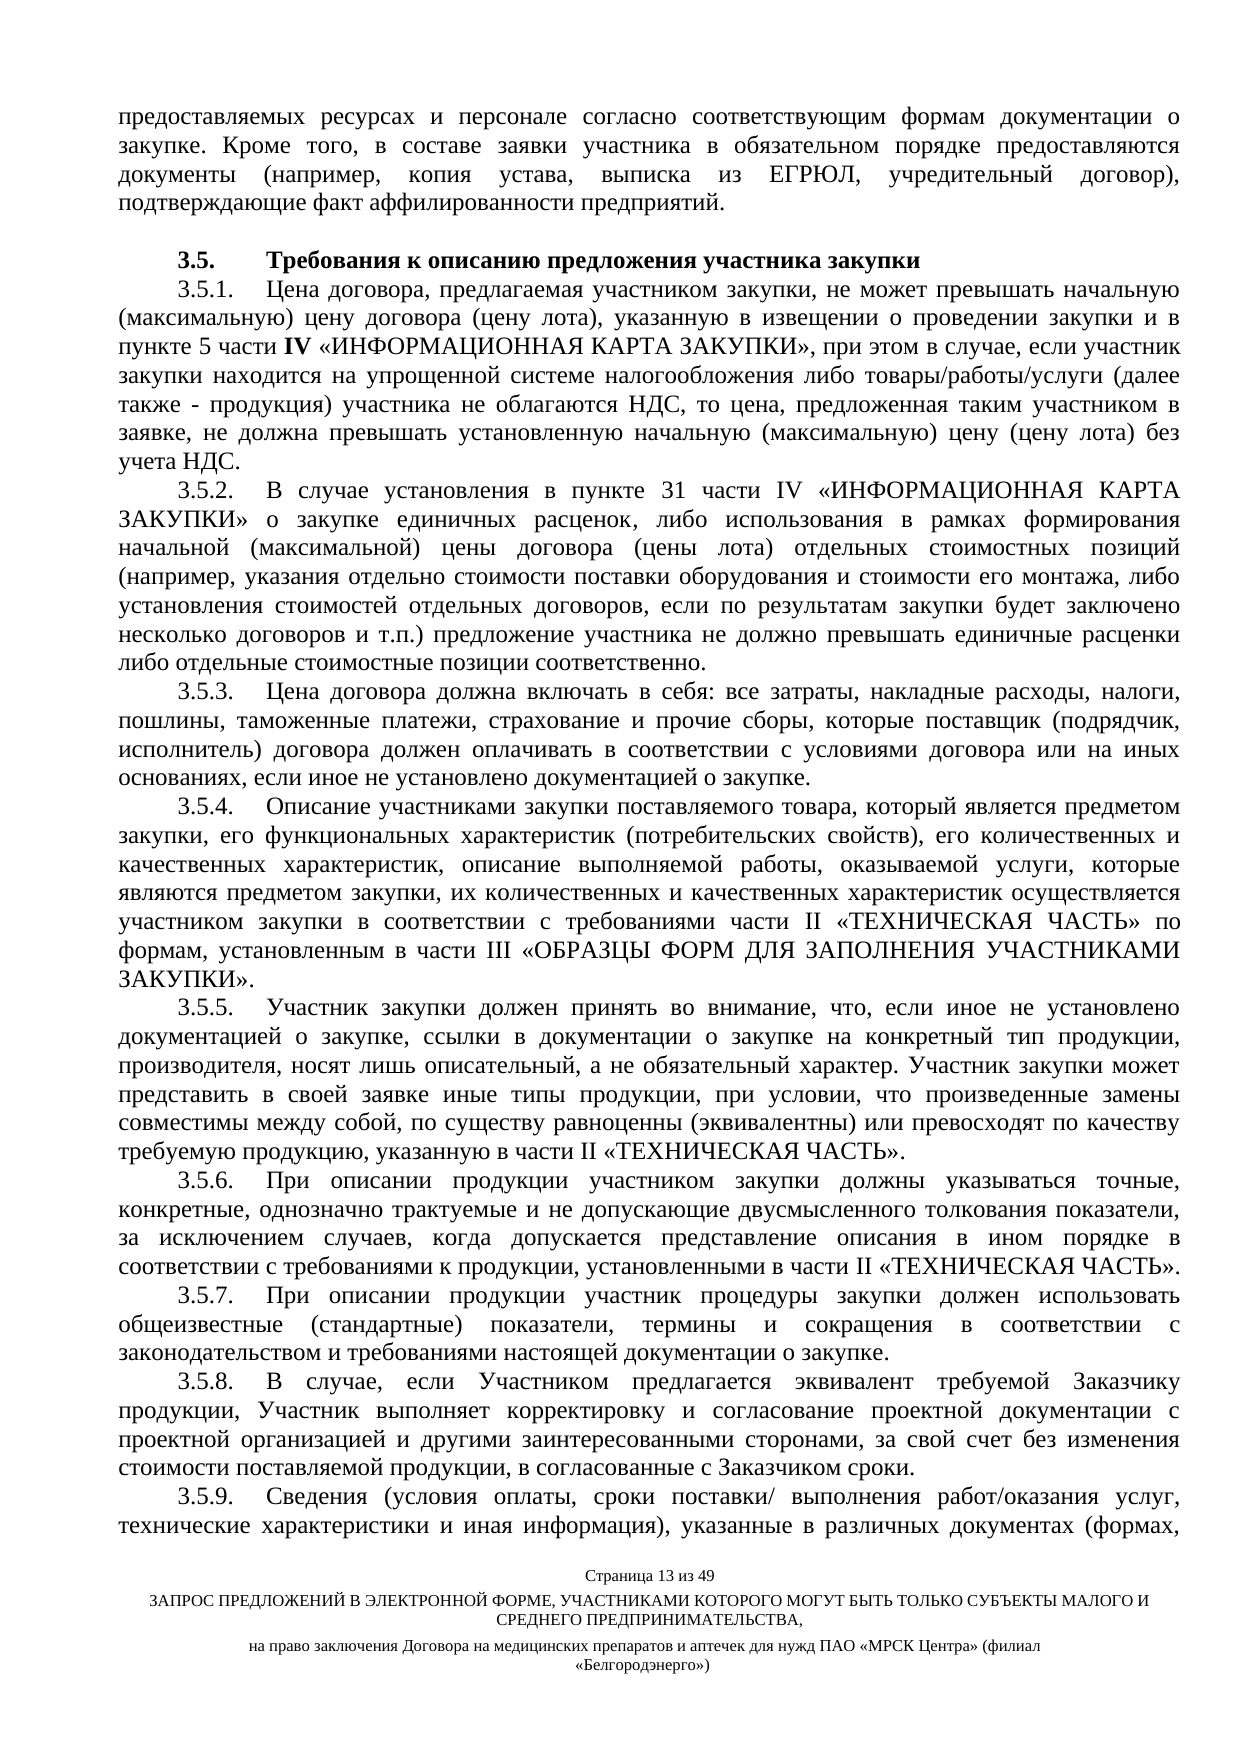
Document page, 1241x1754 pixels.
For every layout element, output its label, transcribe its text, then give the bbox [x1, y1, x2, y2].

subtitle Участник закупки должен принять во внимание, что, если иное не установлено документацией о закупке, ссылки в документации о закупке на конкретный тип продукции, производителя, носят лишь описательный, а не обязательный характер. Участник закупки может представить в своей заявке иные типы продукции, при условии, что произведенные замены совместимы между собой, по существу равноценны (эквивалентны) или превосходят по качеству требуемую продукцию, указанную в части II «ТЕХНИЧЕСКАЯ ЧАСТЬ». [118, 992, 1181, 1165]
subtitle При описании продукции участником закупки должны указываться точные, конкретные, однозначно трактуемые и не допускающие двусмысленного толкования показатели, за исключением случаев, когда допускается представление описания в ином порядке в соответствии с требованиями к продукции, установленными в части II «ТЕХНИЧЕСКАЯ ЧАСТЬ». [118, 1165, 1181, 1280]
subtitle В случае установления в пункте 31 части IV «ИНФОРМАЦИОННАЯ КАРТА ЗАКУПКИ» о закупке единичных расценок, либо использования в рамках формирования начальной (максимальной) цены договора (цены лота) отдельных стоимостных позиций (например, указания отдельно стоимости поставки оборудования и стоимости его монтажа, либо установления стоимостей отдельных договоров, если по результатам закупки будет заключено несколько договоров и т.п.) предложение участника не должно превышать единичные расценки либо отдельные стоимостные позиции соответственно. [118, 475, 1181, 676]
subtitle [118, 1481, 1181, 1539]
subtitle Цена договора должна включать в себя: все затраты, накладные расходы, налоги, пошлины, таможенные платежи, страхование и прочие сборы, которые поставщик (подрядчик, исполнитель) договора должен оплачивать в соответствии с условиями договора или на иных основаниях, если иное не установлено документацией о закупке. [118, 676, 1181, 791]
subtitle В случае, если Участником предлагается эквивалент требуемой Заказчику продукции, Участник выполняет корректировку и согласование проектной документации с проектной организацией и другими заинтересованными сторонами, за свой счет без изменения стоимости поставляемой продукции, в согласованные с Заказчиком сроки. [118, 1366, 1181, 1481]
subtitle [118, 101, 1181, 216]
subtitle При описании продукции участник процедуры закупки должен использовать общеизвестные (стандартные) показатели, термины и сокращения в соответствии с законодательством и требованиями настоящей документации о закупке. [118, 1280, 1181, 1366]
subtitle Цена договора, предлагаемая участником закупки, не может превышать начальную (максимальную) цену договора (цену лота), указанную в извещении о проведении закупки и в пункте 5 части IV «ИНФОРМАЦИОННАЯ КАРТА ЗАКУПКИ», при этом в случае, если участник закупки находится на упрощенной системе налогообложения либо товары/работы/услуги (далее также - продукция) участника не облагаются НДС, то цена, предложенная таким участником в заявке, не должна превышать установленную начальную (максимальную) цену (цену лота) без учета НДС. [118, 274, 1181, 475]
subtitle Описание участниками закупки поставляемого товара, который является предметом закупки, его функциональных характеристик (потребительских свойств), его количественных и качественных характеристик, описание выполняемой работы, оказываемой услуги, которые являются предметом закупки, их количественных и качественных характеристик осуществляется участником закупки в соответствии с требованиями части II «ТЕХНИЧЕСКАЯ ЧАСТЬ» по формам, установленным в части III «ОБРАЗЦЫ ФОРМ ДЛЯ ЗАПОЛНЕНИЯ УЧАСТНИКАМИ ЗАКУПКИ». [118, 791, 1181, 992]
subtitle Требования к описанию предложения участника закупки [118, 245, 1181, 274]
